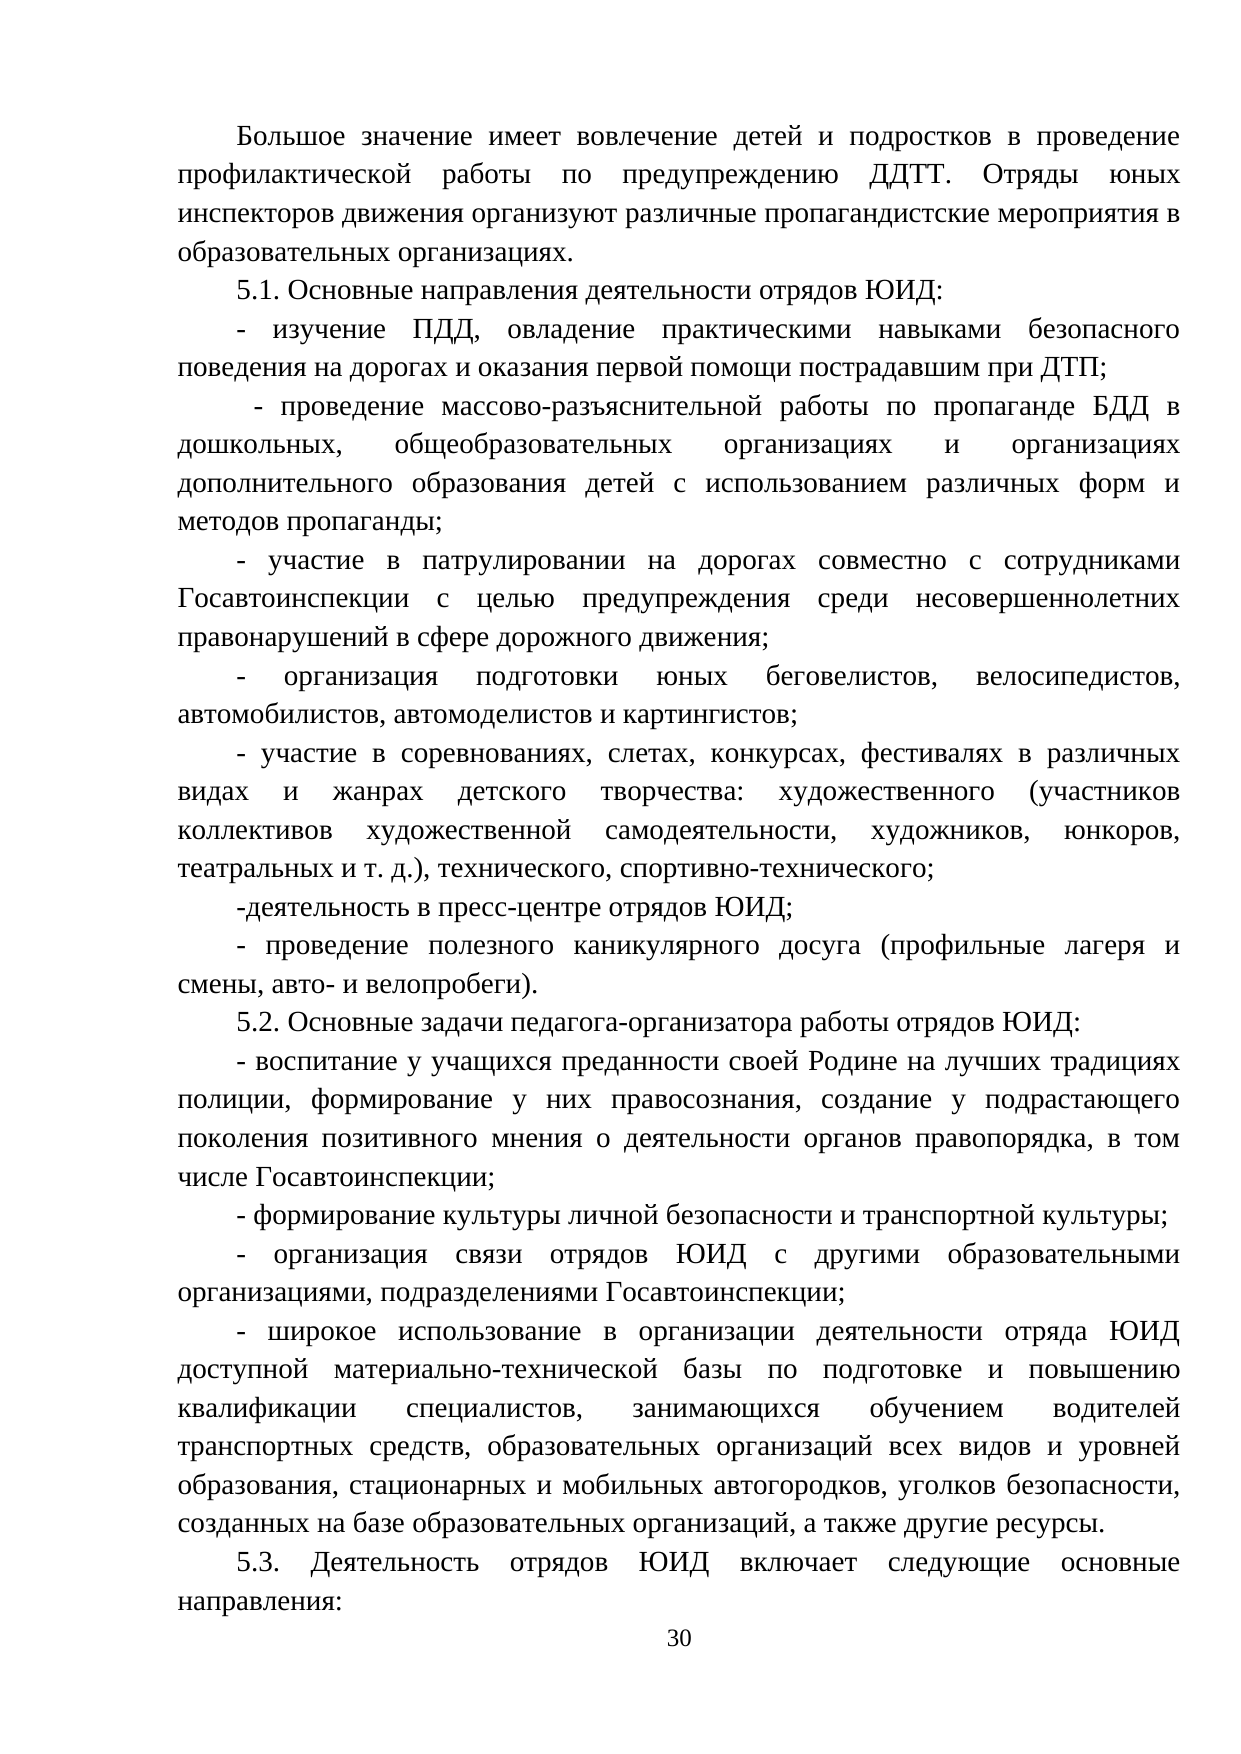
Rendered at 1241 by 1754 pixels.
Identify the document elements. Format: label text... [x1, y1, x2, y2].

text - проведение массово-разъяснительной работы по пропаганде БДД в дошкольных, общеобразовательных организациях и организациях дополнительного образования детей с использованием различных форм и методов пропаганды; [177, 388, 1181, 537]
text - проведение полезного каникулярного досуга (профильные лагеря и смены, авто- и велопробеги). [177, 927, 1181, 999]
text - формирование культуры личной безопасности и транспортной культуры; [177, 1197, 1181, 1231]
text Большое значение имеет вовлечение детей и подростков в проведение профилактической работы по предупреждению ДДТТ. Отряды юных инспекторов движения организуют различные пропагандистские мероприятия в образовательных организациях. [177, 118, 1181, 267]
text 5.2. Основные задачи педагога-организатора работы отрядов ЮИД: [177, 1004, 1181, 1038]
text - широкое использование в организации деятельности отряда ЮИД доступной материально-технической базы по подготовке и повышению квалификации специалистов, занимающихся обучением водителей транспортных средств, образовательных организаций всех видов и уровней образования, стационарных и мобильных автогородков, уголков безопасности, созданных на базе образовательных организаций, а также другие ресурсы. [177, 1313, 1181, 1539]
text - воспитание у учащихся преданности своей Родине на лучших традициях полиции, формирование у них правосознания, создание у подрастающего поколения позитивного мнения о деятельности органов правопорядка, в том числе Госавтоинспекции; [177, 1043, 1181, 1192]
text - организация подготовки юных беговелистов, велосипедистов, автомобилистов, автомоделистов и картингистов; [177, 658, 1181, 730]
text -деятельность в пресс-центре отрядов ЮИД; [177, 889, 1181, 922]
text - участие в соревнованиях, слетах, конкурсах, фестивалях в различных видах и жанрах детского творчества: художественного (участников коллективов художественной самодеятельности, художников, юнкоров, театральных и т. д.), технического, спортивно-технического; [177, 735, 1181, 884]
text - участие в патрулировании на дорогах совместно с сотрудниками Госавтоинспекции с целью предупреждения среди несовершеннолетних правонарушений в сфере дорожного движения; [177, 542, 1181, 653]
text 5.3. Деятельность отрядов ЮИД включает следующие основные направления: [177, 1544, 1181, 1616]
text - организация связи отрядов ЮИД с другими образовательными организациями, подразделениями Госавтоинспекции; [177, 1236, 1181, 1308]
text - изучение ПДД, овладение практическими навыками безопасного поведения на дорогах и оказания первой помощи пострадавшим при ДТП; [177, 311, 1181, 383]
text 5.1. Основные направления деятельности отрядов ЮИД: [177, 272, 1181, 306]
